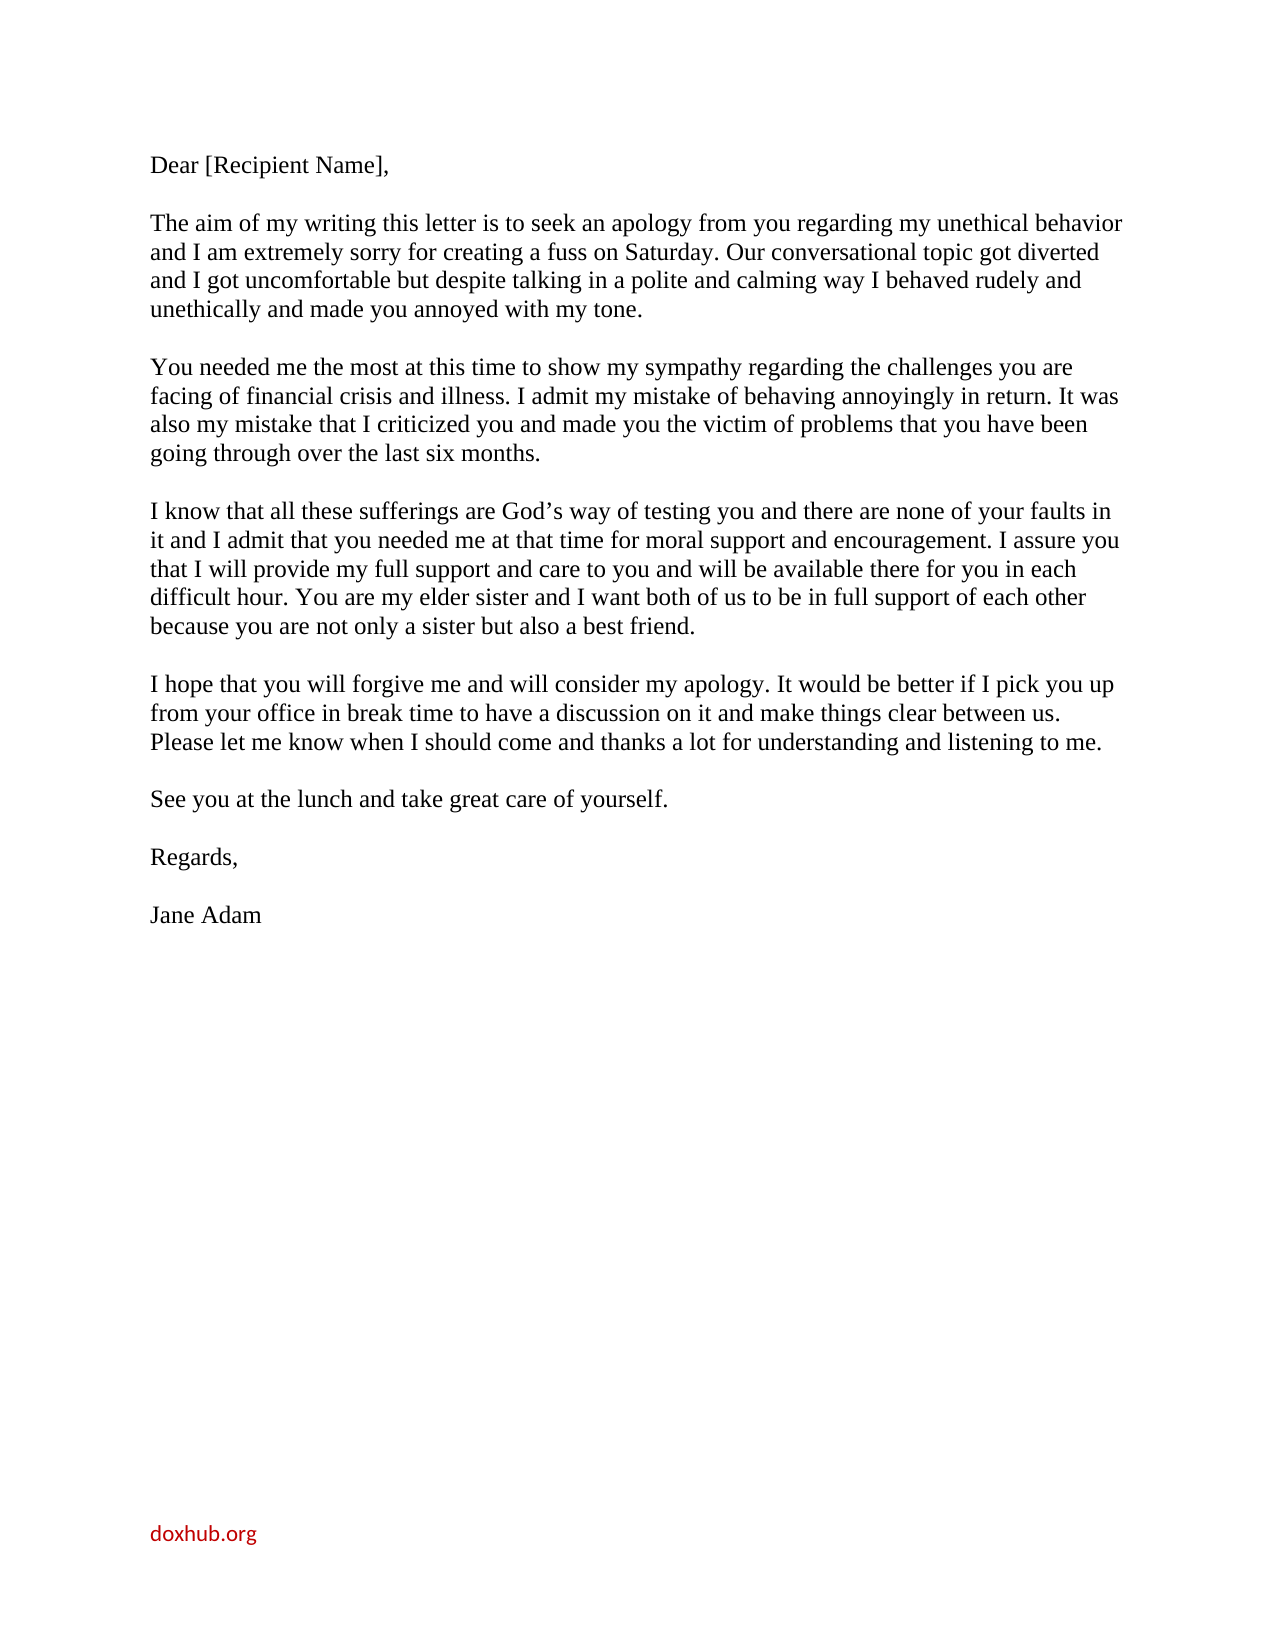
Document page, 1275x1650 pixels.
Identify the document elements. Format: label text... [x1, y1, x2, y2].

text I hope that you will forgive me and will consider my apology. It would be better if I pick you up from your office in break time to have a discussion on it and make things clear between us. Please let me know when I should come and thanks a lot for understanding and listening to me. [150, 669, 1125, 755]
text Regards, [150, 842, 1125, 871]
text I know that all these sufferings are God’s way of testing you and there are none of your faults in it and I admit that you needed me at that time for moral support and encouragement. I assure you that I will provide my full support and care to you and will be available there for you in each difficult hour. You are my elder sister and I want both of us to be in full support of each other because you are not only a sister but also a best friend. [150, 496, 1125, 640]
text Jane Adam [150, 900, 1125, 929]
text See you at the lunch and take great care of yourself. [150, 784, 1125, 813]
text You needed me the most at this time to show my sympathy regarding the challenges you are facing of financial crisis and illness. I admit my mistake of behaving annoyingly in return. It was also my mistake that I criticized you and made you the victim of problems that you have been going through over the last six months. [150, 352, 1125, 467]
text Dear [Recipient Name], [150, 150, 1125, 179]
text The aim of my writing this letter is to seek an apology from you regarding my unethical behavior and I am extremely sorry for creating a fuss on Saturday. Our conversational topic got diverted and I got uncomfortable but despite talking in a polite and calming way I behaved rudely and unethically and made you annoyed with my tone. [150, 208, 1125, 323]
